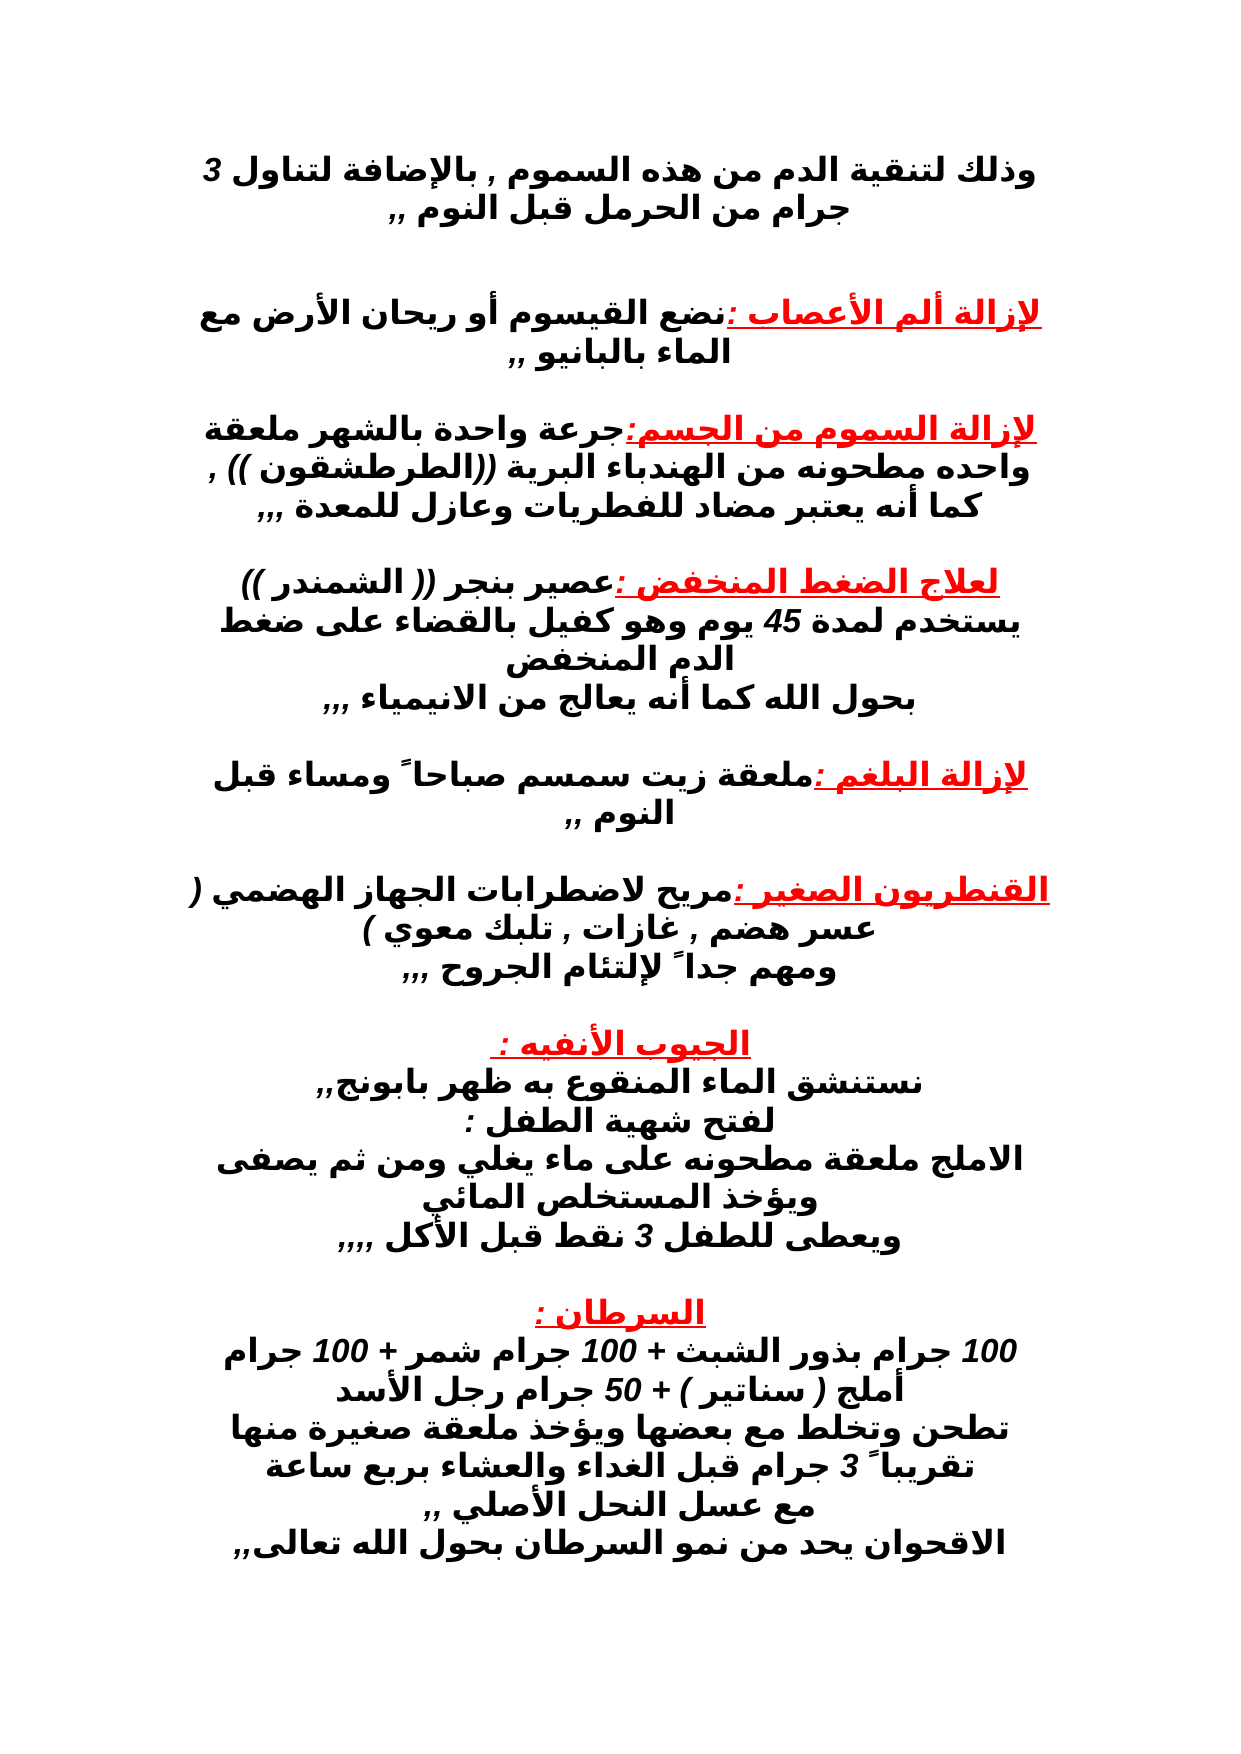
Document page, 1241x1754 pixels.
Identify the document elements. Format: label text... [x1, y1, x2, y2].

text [187, 150, 1053, 227]
text لعلاج الضغط المنخفض :عصير بنجر (( الشمندر )) يستخدم لمدة 45 يوم وهو كفيل بالقضاء على ضغط الدم المنخفض بحول الله كما أنه يعالج من الانيمياء ,,, [187, 562, 1053, 716]
text الجيوب الأنفيه : نستنشق الماء المنقوع به ظهر بابونج,, لفتح شهية الطفل : الاملج ملعقة مطحونه على ماء يغلي ومن ثم يصفى ويؤخذ المستخلص المائي ويعطى للطفل 3 نقط قبل الأكل ,,,, [187, 1024, 1053, 1254]
text لإزالة البلغم :ملعقة زيت سمسم صباحا ً ومساء قبل النوم ,, [187, 755, 1053, 832]
text القنطريون الصغير :مريح لاضطرابات الجهاز الهضمي ( عسر هضم , غازات , تلبك معوي ) ومهم جدا ً لإلتئام الجروح ,,, [187, 870, 1053, 985]
text لإزالة السموم من الجسم:جرعة واحدة بالشهر ملعقة واحده مطحونه من الهندباء البرية ((الطرطشقون )) , كما أنه يعتبر مضاد للفطريات وعازل للمعدة ,,, [187, 409, 1053, 524]
text السرطان : 100 جرام بذور الشبث + 100 جرام شمر + 100 جرام أملج ( سناتير ) + 50 جرام رجل الأسد تطحن وتخلط مع بعضها ويؤخذ ملعقة صغيرة منها تقريبا ً 3 جرام قبل الغداء والعشاء بربع ساعة مع عسل النحل الأصلي ,, الاقحوان يحد من نمو السرطان بحول الله تعالى,, [187, 1293, 1053, 1562]
text لإزالة ألم الأعصاب :نضع القيسوم أو ريحان الأرض مع الماء بالبانيو ,, [187, 293, 1053, 370]
